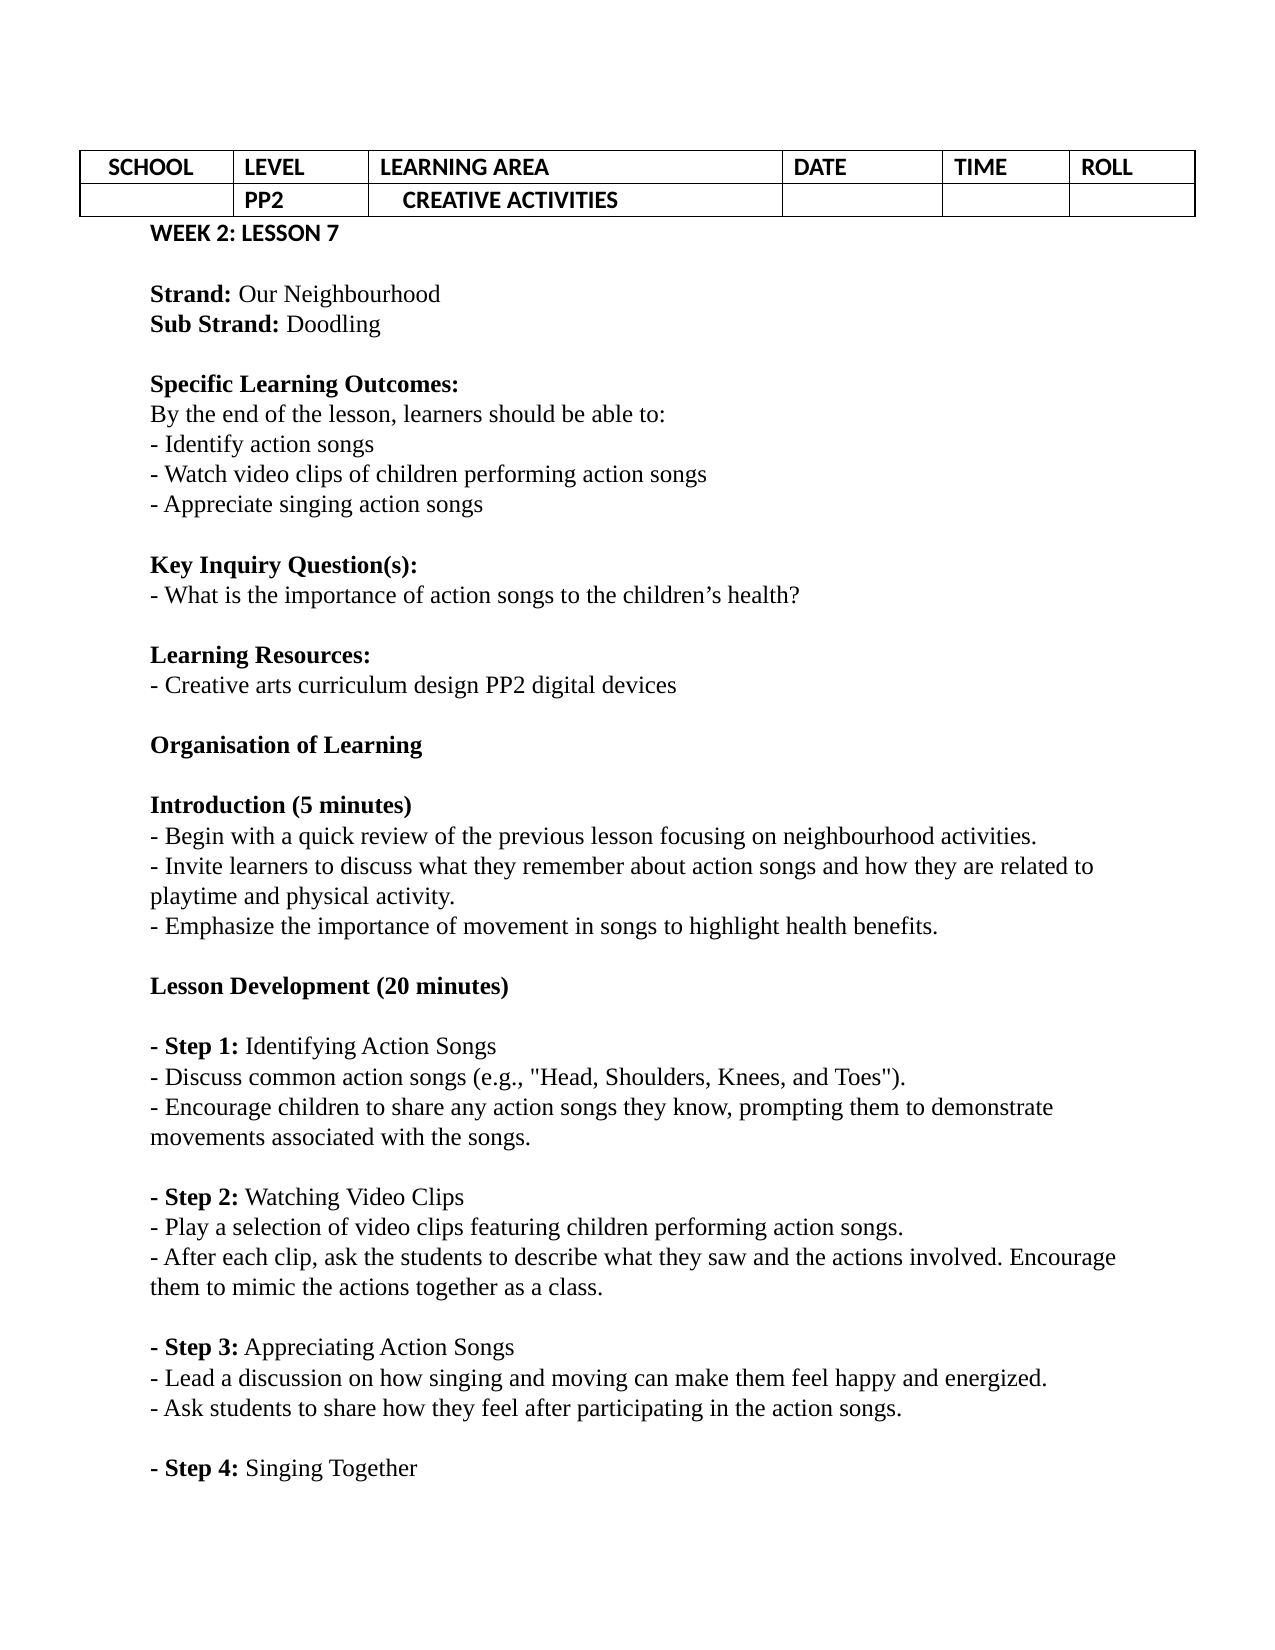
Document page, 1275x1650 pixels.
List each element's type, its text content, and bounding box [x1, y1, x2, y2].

text - Ask students to share how they feel after participating in the action songs. [150, 1393, 1125, 1421]
text - Invite learners to discuss what they remember about action songs and how they are related to playtime and physical activity. [150, 851, 1125, 910]
text - Discuss common action songs (e.g., "Head, Shoulders, Knees, and Toes"). [150, 1062, 1125, 1090]
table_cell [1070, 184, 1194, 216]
text Lesson Development (20 minutes) [150, 971, 1125, 1000]
text Learning Resources: [150, 640, 1125, 669]
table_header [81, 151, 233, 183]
text - Step 4: Singing Together [150, 1453, 1125, 1482]
text Key Inquiry Question(s): [150, 550, 1125, 578]
text - Appreciate singing action songs [150, 489, 1125, 518]
text - Emphasize the importance of movement in songs to highlight health benefits. [150, 911, 1125, 940]
text - Creative arts curriculum design PP2 digital devices [150, 670, 1125, 699]
text WEEK 2: LESSON 7 [150, 217, 1125, 247]
text Strand: Our Neighbourhood [150, 279, 1125, 308]
text - Encourage children to share any action songs they know, prompting them to demonstrate movements associated with the songs. [150, 1092, 1125, 1151]
text - Identify action songs [150, 429, 1125, 458]
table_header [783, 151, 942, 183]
text - Play a selection of video clips featuring children performing action songs. [150, 1212, 1125, 1241]
text Introduction (5 minutes) [150, 791, 1125, 819]
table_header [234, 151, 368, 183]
text - Step 1: Identifying Action Songs [150, 1031, 1125, 1060]
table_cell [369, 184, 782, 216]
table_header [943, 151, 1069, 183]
text - Step 3: Appreciating Action Songs [150, 1332, 1125, 1361]
text - Begin with a quick review of the previous lesson focusing on neighbourhood activities. [150, 821, 1125, 849]
text - What is the importance of action songs to the children’s health? [150, 580, 1125, 609]
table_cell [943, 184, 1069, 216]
text Sub Strand: Doodling [150, 309, 1125, 338]
text - Step 2: Watching Video Clips [150, 1182, 1125, 1211]
text - Lead a discussion on how singing and moving can make them feel happy and energized. [150, 1363, 1125, 1391]
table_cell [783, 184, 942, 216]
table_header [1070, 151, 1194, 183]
text - After each clip, ask the students to describe what they saw and the actions involved. Encourage them to mimic the actions together as a class. [150, 1242, 1125, 1301]
text Organisation of Learning [150, 730, 1125, 759]
text Specific Learning Outcomes: [150, 369, 1125, 398]
text By the end of the lesson, learners should be able to: [150, 399, 1125, 428]
text - Watch video clips of children performing action songs [150, 459, 1125, 488]
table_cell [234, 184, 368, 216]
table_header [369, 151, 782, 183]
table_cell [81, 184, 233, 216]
